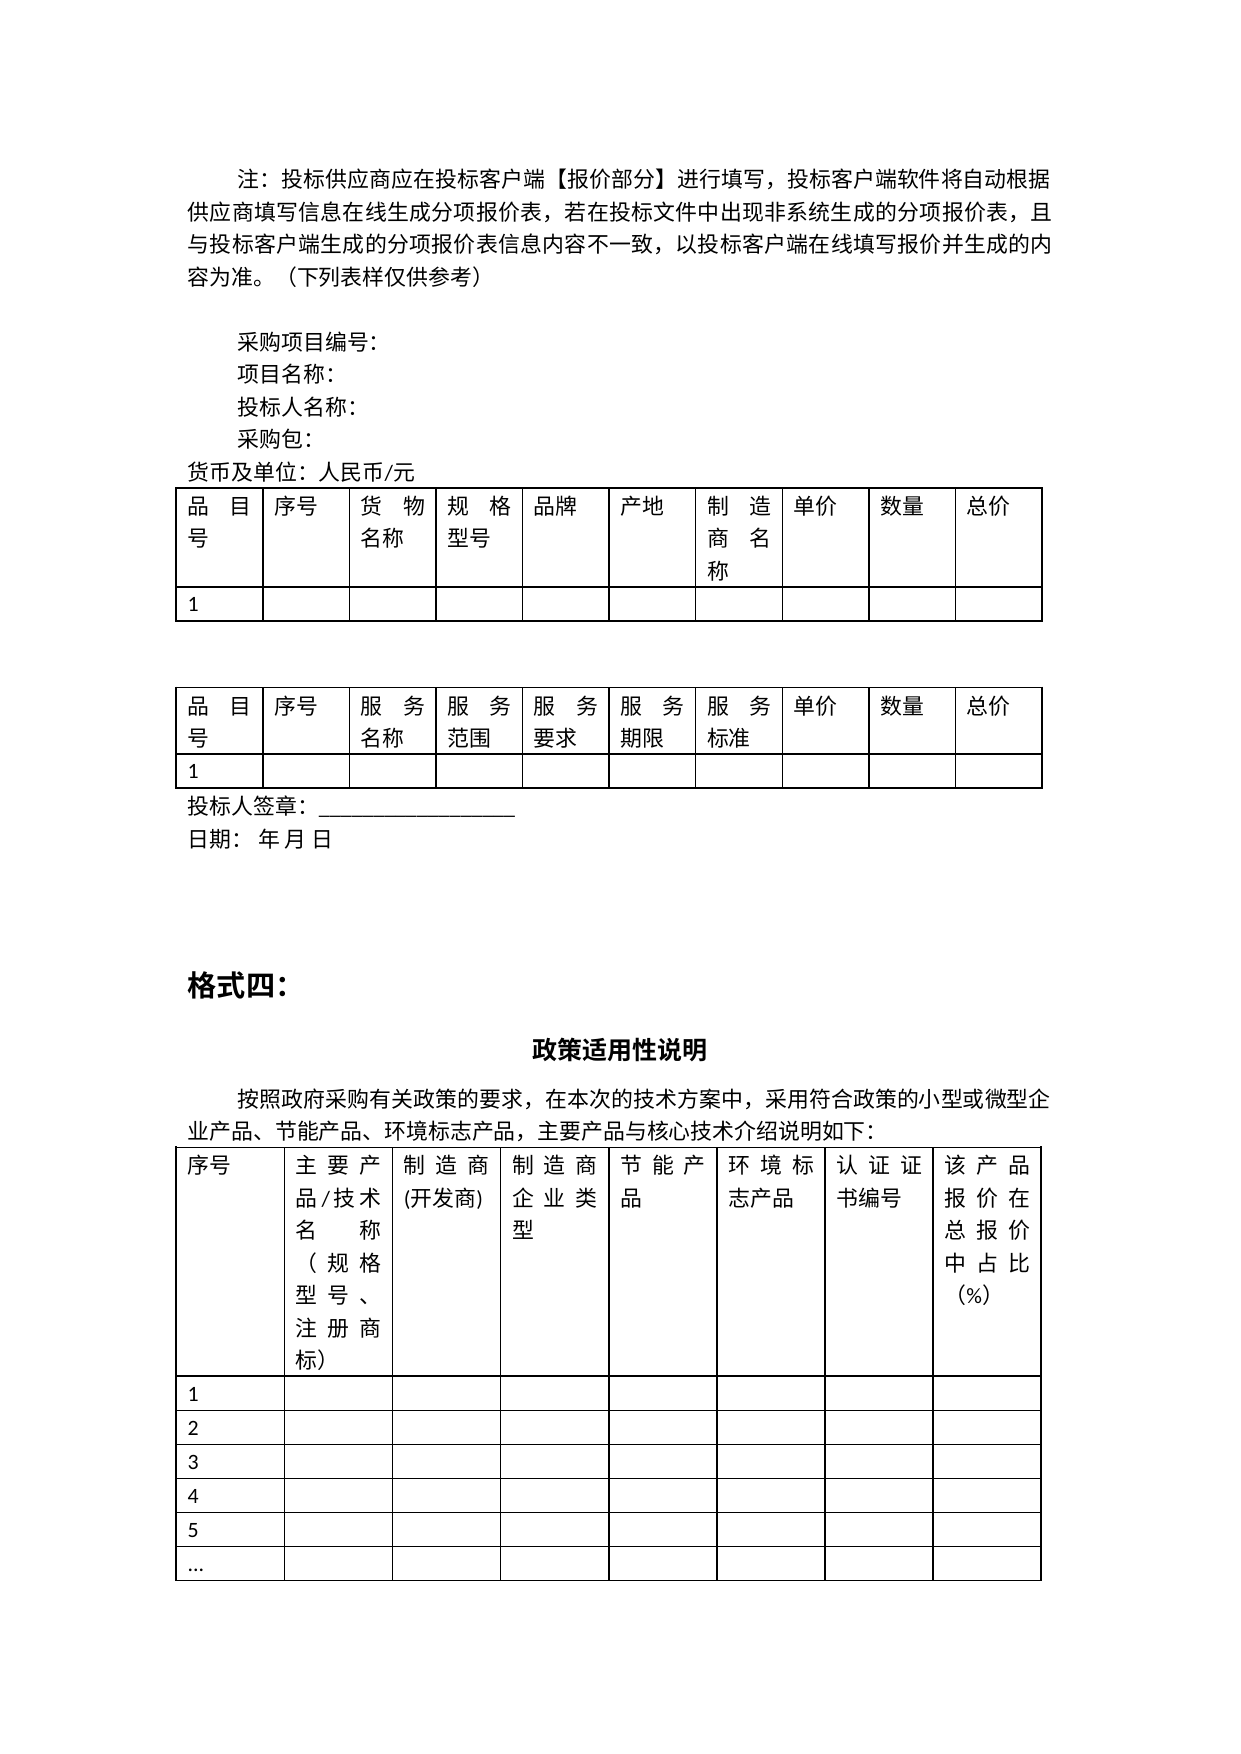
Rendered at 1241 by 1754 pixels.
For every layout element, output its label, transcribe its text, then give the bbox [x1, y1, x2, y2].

text 投标人签章：__________________ [187, 789, 1053, 821]
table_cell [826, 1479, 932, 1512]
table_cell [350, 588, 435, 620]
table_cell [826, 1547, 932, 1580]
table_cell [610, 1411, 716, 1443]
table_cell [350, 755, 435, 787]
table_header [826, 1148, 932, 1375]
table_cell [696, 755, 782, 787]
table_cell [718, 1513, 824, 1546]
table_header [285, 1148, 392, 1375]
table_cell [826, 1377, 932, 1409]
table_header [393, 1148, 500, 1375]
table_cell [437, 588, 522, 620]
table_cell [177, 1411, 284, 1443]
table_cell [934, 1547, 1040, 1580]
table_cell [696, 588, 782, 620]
text 项目名称： [187, 357, 1053, 389]
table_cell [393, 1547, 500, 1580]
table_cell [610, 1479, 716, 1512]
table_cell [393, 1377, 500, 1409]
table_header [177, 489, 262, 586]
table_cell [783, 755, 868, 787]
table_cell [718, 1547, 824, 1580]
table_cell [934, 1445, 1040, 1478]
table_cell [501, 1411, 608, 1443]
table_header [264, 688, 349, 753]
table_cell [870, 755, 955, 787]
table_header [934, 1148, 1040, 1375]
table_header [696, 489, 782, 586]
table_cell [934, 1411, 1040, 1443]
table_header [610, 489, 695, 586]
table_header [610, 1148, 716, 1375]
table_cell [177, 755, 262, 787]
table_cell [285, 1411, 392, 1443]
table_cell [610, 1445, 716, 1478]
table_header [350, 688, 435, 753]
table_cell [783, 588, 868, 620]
text 注：投标供应商应在投标客户端【报价部分】进行填写，投标客户端软件将自动根据供应商填写信息在线生成分项报价表，若在投标文件中出现非系统生成的分项报价表，且与投标客户端生成的分项报价表信息内容不一致，以投标客户端在线填写报价并生成的内容为准。（下列表样仅供参考） [187, 162, 1053, 324]
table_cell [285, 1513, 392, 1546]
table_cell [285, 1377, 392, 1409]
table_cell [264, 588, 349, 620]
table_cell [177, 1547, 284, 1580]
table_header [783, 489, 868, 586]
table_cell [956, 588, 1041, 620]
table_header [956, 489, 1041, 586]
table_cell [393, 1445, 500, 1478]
text 采购包： [187, 422, 1053, 454]
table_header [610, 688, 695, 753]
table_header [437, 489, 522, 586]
text 日期： 年 月 日 [187, 821, 1053, 854]
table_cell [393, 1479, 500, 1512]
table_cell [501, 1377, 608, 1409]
text 政策适用性说明 [187, 1016, 1053, 1081]
text 按照政府采购有关政策的要求，在本次的技术方案中，采用符合政策的小型或微型企业产品、节能产品、环境标志产品，主要产品与核心技术介绍说明如下： [187, 1081, 1053, 1146]
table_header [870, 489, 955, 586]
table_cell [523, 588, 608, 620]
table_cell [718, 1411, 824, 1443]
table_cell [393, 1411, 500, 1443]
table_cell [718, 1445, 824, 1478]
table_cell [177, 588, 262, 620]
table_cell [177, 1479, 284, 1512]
text 货币及单位：人民币/元 [187, 454, 1053, 487]
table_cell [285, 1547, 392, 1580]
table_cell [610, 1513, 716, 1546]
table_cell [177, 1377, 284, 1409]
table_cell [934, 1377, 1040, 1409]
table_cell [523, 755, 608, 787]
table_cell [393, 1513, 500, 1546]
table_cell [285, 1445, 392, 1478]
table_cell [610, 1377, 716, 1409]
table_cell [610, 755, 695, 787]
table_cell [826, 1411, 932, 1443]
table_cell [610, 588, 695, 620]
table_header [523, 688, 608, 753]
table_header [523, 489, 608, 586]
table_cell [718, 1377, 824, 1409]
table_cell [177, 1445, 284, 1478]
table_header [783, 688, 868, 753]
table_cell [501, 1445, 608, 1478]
text 投标人名称： [187, 389, 1053, 422]
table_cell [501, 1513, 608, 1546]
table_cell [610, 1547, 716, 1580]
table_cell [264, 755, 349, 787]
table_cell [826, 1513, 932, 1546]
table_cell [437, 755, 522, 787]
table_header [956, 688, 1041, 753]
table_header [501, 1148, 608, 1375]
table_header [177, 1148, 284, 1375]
text 采购项目编号： [187, 324, 1053, 357]
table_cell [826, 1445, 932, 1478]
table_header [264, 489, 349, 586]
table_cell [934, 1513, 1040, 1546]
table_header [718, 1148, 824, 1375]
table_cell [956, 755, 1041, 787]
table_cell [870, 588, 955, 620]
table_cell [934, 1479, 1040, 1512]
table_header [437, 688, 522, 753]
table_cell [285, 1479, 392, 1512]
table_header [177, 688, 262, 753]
text 格式四： [187, 951, 1053, 1016]
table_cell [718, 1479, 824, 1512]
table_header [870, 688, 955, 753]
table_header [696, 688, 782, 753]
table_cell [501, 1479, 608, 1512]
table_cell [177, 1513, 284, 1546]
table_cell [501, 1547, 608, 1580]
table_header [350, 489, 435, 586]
